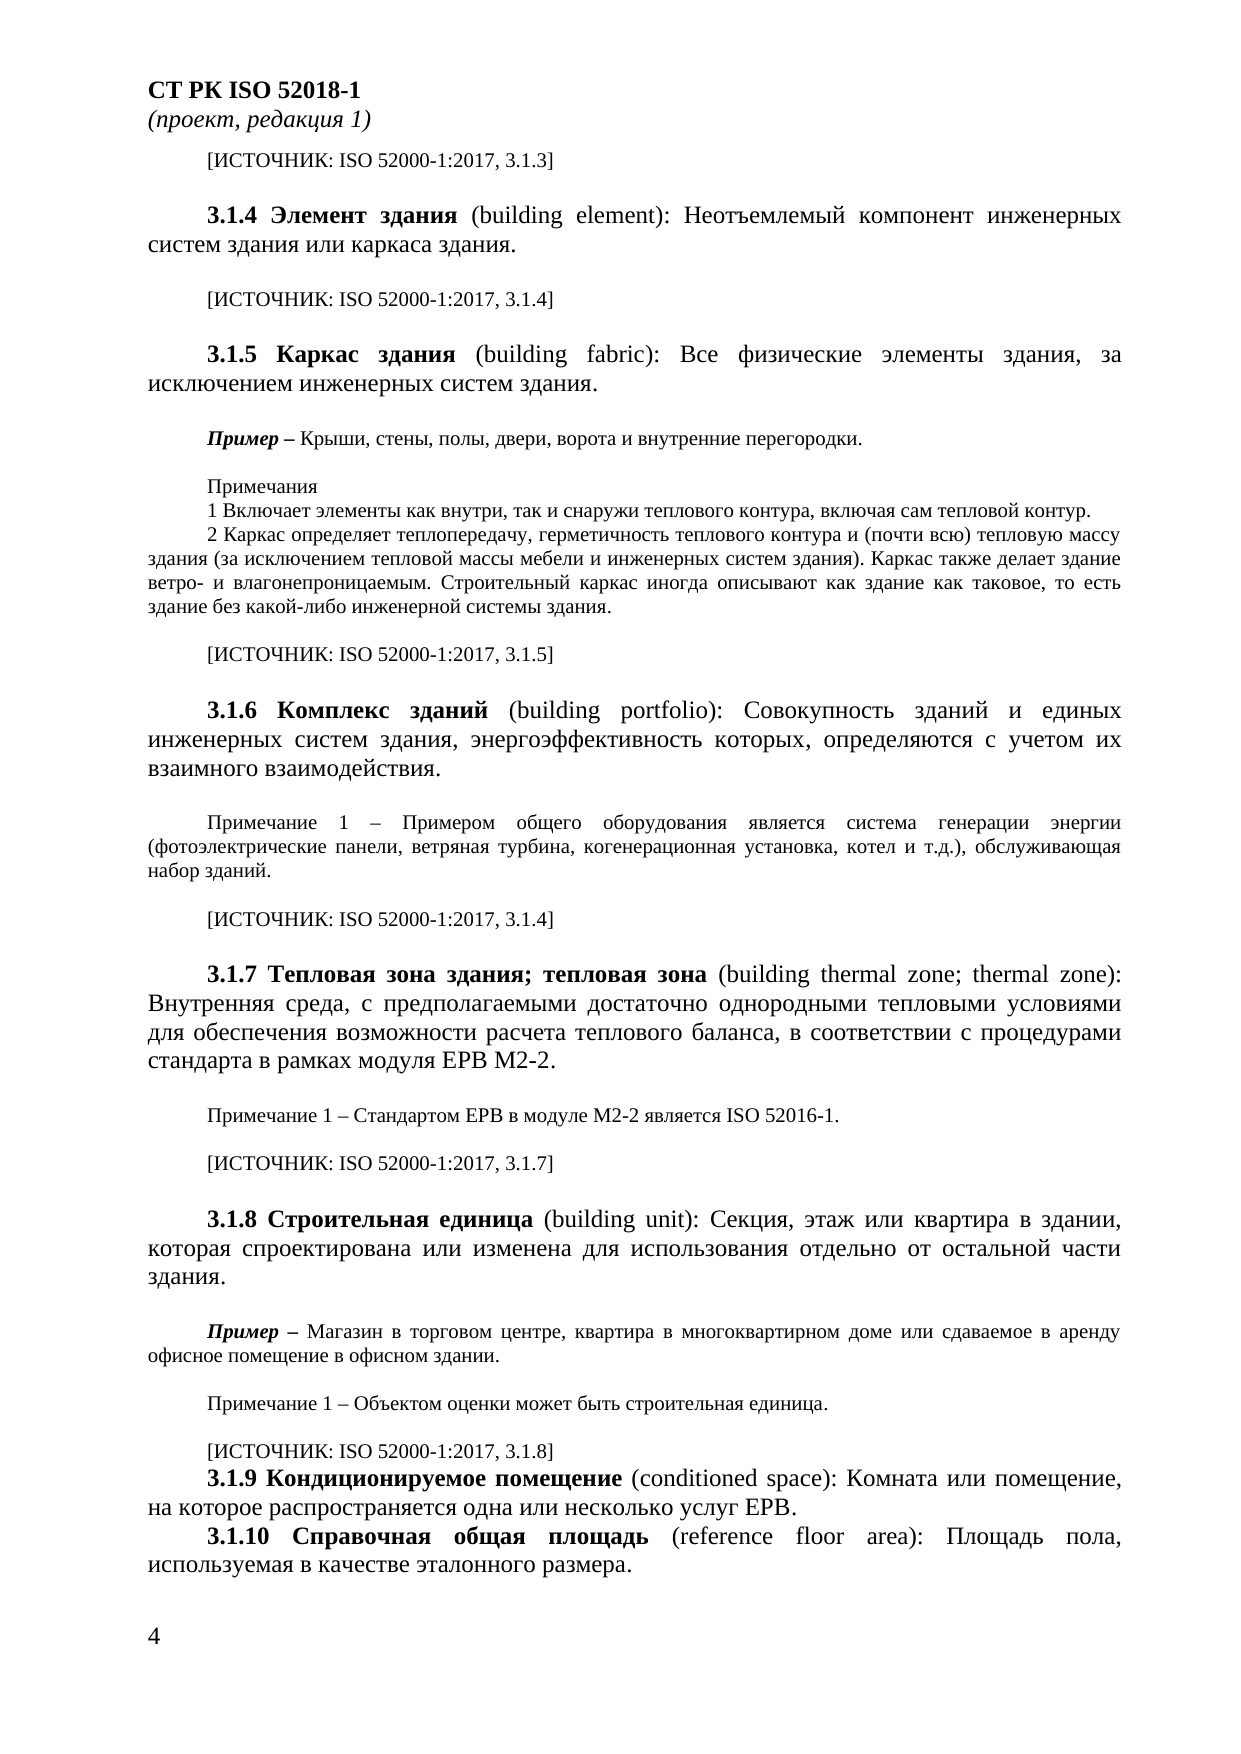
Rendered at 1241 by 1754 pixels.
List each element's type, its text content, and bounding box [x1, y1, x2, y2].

text Примечание 1 – Объектом оценки может быть строительная единица. [148, 1391, 1122, 1415]
text [ИСТОЧНИК: ISO 52000-1:2017, 3.1.3] [148, 148, 1122, 172]
text [ИСТОЧНИК: ISO 52000-1:2017, 3.1.6] [148, 906, 1122, 931]
text 3.1.7 Тепловая зона здания; тепловая зона (building thermal zone; thermal zone): Внутренняя среда, с предполагаемыми достаточно однородными тепловыми условиями для обеспечения возможности расчета теплового баланса, в соответствии с процедурами стандарта в рамках модуля EPB M2-2. [148, 959, 1122, 1074]
text Пример – Крыши, стены, полы, двери, ворота и внутренние перегородки. [148, 426, 1122, 450]
text Пример – Магазин в торговом центре, квартира в многоквартирном доме или сдаваемое в аренду офисное помещение в офисном здании. [148, 1319, 1122, 1367]
text [ИСТОЧНИК: ISO 52000-1:2017, 3.1.8] [148, 1439, 1122, 1463]
text [ИСТОЧНИК: ISO 52000-1:2017, 3.1.5] [148, 642, 1122, 666]
text 2 Каркас определяет теплопередачу, герметичность теплового контура и (почти всю) тепловую массу здания (за исключением тепловой массы мебели и инженерных систем здания). Каркас также делает здание ветро- и влагонепроницаемым. Строительный каркас иногда описывают как здание как таковое, то есть здание без какой-либо инженерной системы здания. [148, 522, 1122, 618]
text 3.1.6 Комплекс зданий (building portfolio): Совокупность зданий и единых инженерных систем здания, энергоэффективность которых, определяются с учетом их взаимного взаимодействия. [148, 695, 1122, 781]
text 1 Включает элементы как внутри, так и снаружи теплового контура, включая сам тепловой контур. [148, 498, 1122, 522]
text 3.1.8 Строительная единица (building unit): Секция, этаж или квартира в здании, которая спроектирована или изменена для использования отдельно от остальной части здания. [148, 1204, 1122, 1290]
text 3.1.10 Справочная общая площадь (reference floor area): Площадь пола, используемая в качестве эталонного размера. [148, 1521, 1122, 1578]
text 3.1.5 Каркас здания (building fabric): Все физические элементы здания, за исключением инженерных систем здания. [148, 339, 1122, 397]
text [ИСТОЧНИК: ISO 52000-1:2017, 3.1.7] [148, 1151, 1122, 1175]
text Примечание 1 – Стандартом EPB в модуле M2-2 является ISO 52016-1. [148, 1103, 1122, 1127]
text [ИСТОЧНИК: ISO 52000-1:2017, 3.1.4] [148, 287, 1122, 311]
text Примечание 1 – Примером общего оборудования является система генерации энергии (фотоэлектрические панели, ветряная турбина, когенерационная установка, котел и т.д.), обслуживающая набор зданий. [148, 810, 1122, 882]
text 3.1.9 Кондиционируемое помещение (conditioned space): Комната или помещение, на которое распространяется одна или несколько услуг EPB. [148, 1463, 1122, 1521]
text 3.1.4 Элемент здания (building element): Неотъемлемый компонент инженерных систем здания или каркаса здания. [148, 201, 1122, 258]
text Примечания [148, 474, 1122, 498]
